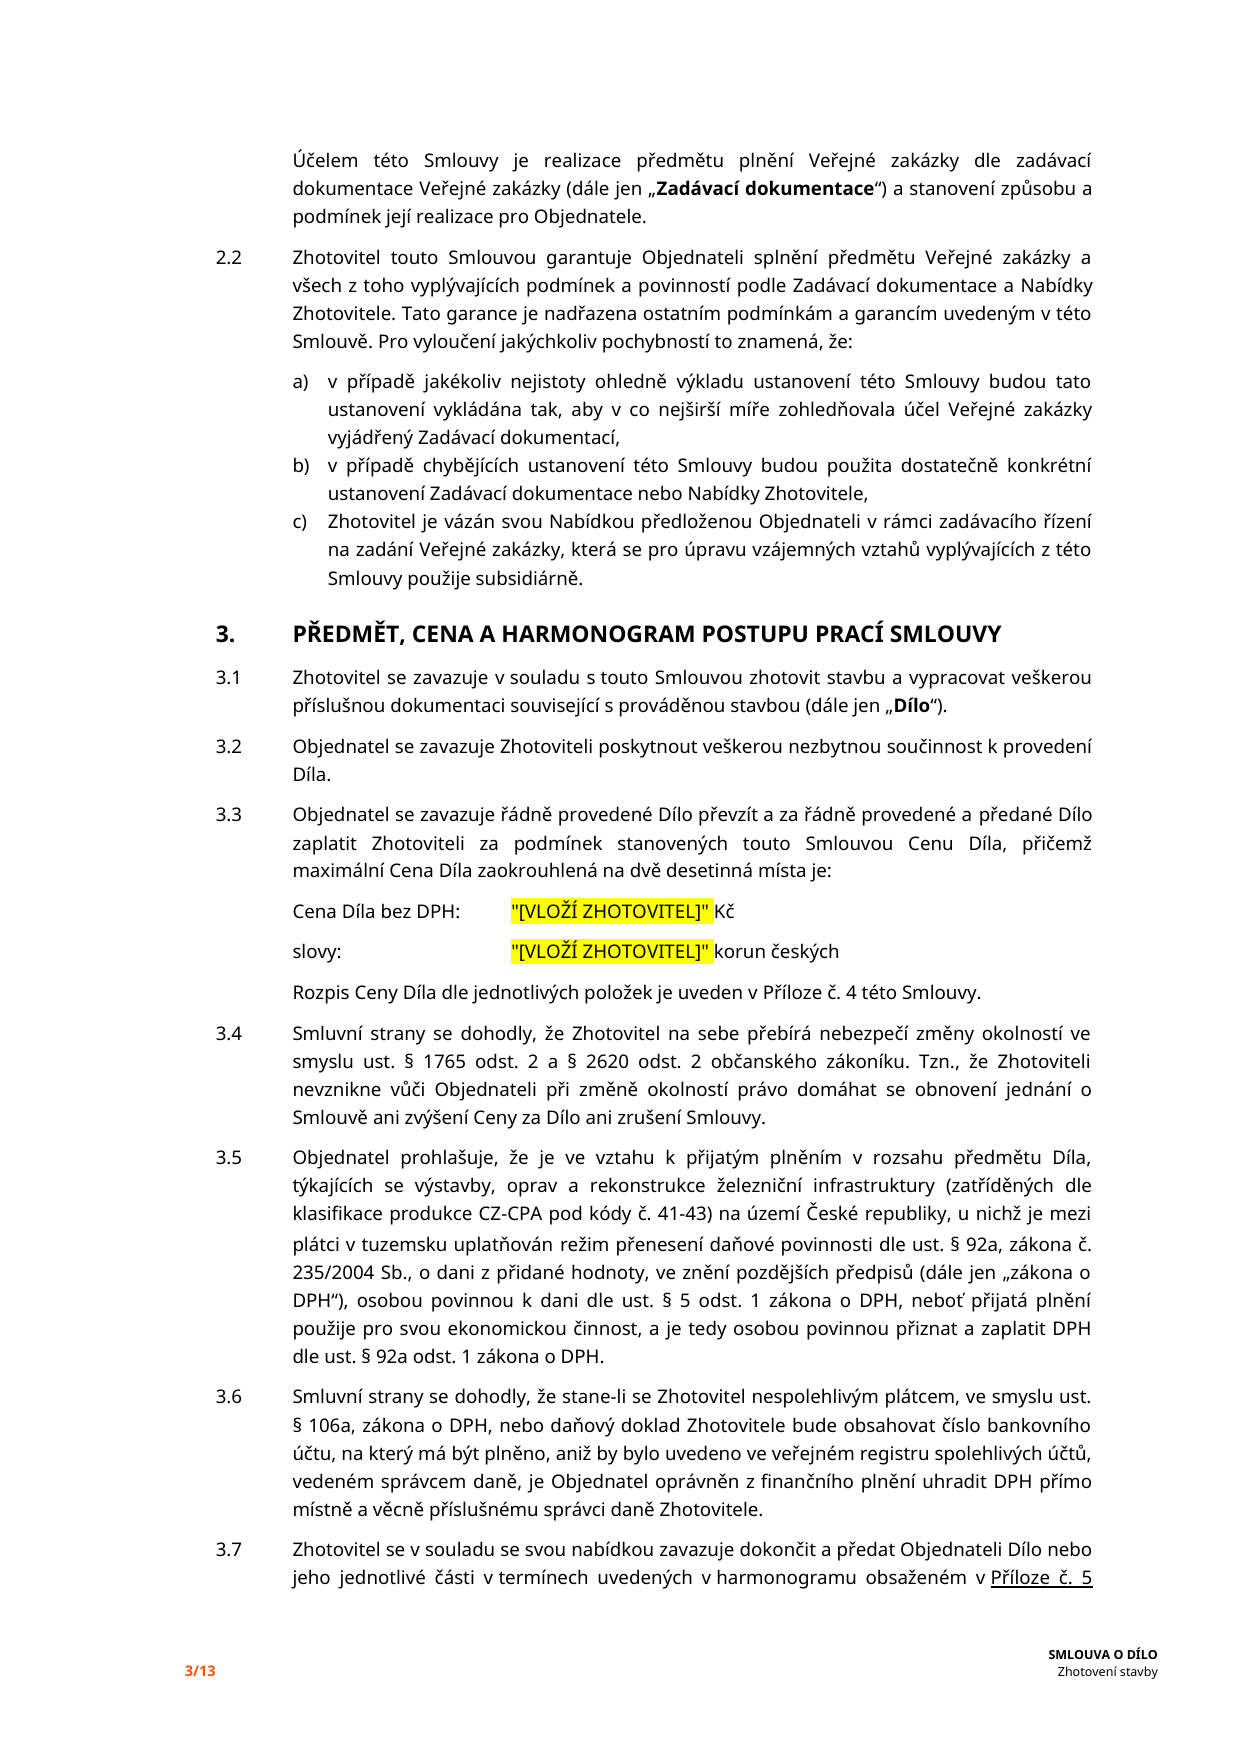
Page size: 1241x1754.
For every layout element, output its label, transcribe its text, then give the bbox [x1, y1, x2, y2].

text Objednatel se zavazuje řádně provedené Dílo převzít a za řádně provedené a předané Dílo zaplatit Zhotoviteli za podmínek stanovených touto Smlouvou Cenu Díla, přičemž maximální Cena Díla zaokrouhlená na dvě desetinná místa je: [216, 802, 1093, 883]
text Smluvní strany se dohodly, že Zhotovitel na sebe přebírá nebezpečí změny okolností ve smyslu ust. § 1765 odst. 2 a § 2620 odst. 2 občanského zákoníku. Tzn., že Zhotoviteli nevznikne vůči Objednateli při změně okolností právo domáhat se obnovení jednání o Smlouvě ani zvýšení Ceny za Dílo ani zrušení Smlouvy. [216, 1020, 1093, 1129]
text Účelem této Smlouvy je realizace předmětu plnění Veřejné zakázky dle zadávací dokumentace Veřejné zakázky (dále jen „Zadávací dokumentace“) a stanovení způsobu a podmínek její realizace pro Objednatele. [292, 147, 1093, 229]
text slovy: korun českých [292, 939, 511, 964]
text Cena Díla bez DPH: Kč [714, 898, 1093, 924]
text Zhotovitel touto Smlouvou garantuje Objednateli splnění předmětu Veřejné zakázky a všech z toho vyplývajících podmínek a povinností podle Zadávací dokumentace a Nabídky Zhotovitele. Tato garance je nadřazena ostatním podmínkám a garancím uvedeným v této Smlouvě. Pro vyloučení jakýchkoliv pochybností to znamená, že: [216, 244, 1093, 354]
text Objednatel prohlašuje, že je ve vztahu k přijatým plněním v rozsahu předmětu Díla, týkajících se výstavby, oprav a rekonstrukce železniční infrastruktury (zatříděných dle klasifikace produkce CZ-CPA pod kódy č. 41-43) na území České republiky, u nichž je mezi plátci v tuzemsku uplatňován režim přenesení daňové povinnosti dle ust. § 92a, zákona č. 235/2004 Sb., o dani z přidané hodnoty, ve znění pozdějších předpisů (dále jen „zákona o DPH“), osobou povinnou k dani dle ust. § 5 odst. 1 zákona o DPH, neboť přijatá plnění použije pro svou ekonomickou činnost, a je tedy osobou povinnou přiznat a zaplatit DPH dle ust. § 92a odst. 1 zákona o DPH. [216, 1144, 1093, 1369]
text v případě jakékoliv nejistoty ohledně výkladu ustanovení této Smlouvy budou tato ustanovení vykládána tak, aby v co nejširší míře zohledňovala účel Veřejné zakázky vyjádřený Zadávací dokumentací, [292, 369, 1093, 450]
text slovy: korun českých [714, 939, 1093, 964]
text Zhotovitel se zavazuje v souladu s touto Smlouvou zhotovit stavbu a vypracovat veškerou příslušnou dokumentaci související s prováděnou stavbou (dále jen „Dílo“). [216, 665, 1093, 718]
text Smluvní strany se dohodly, že stane-li se Zhotovitel nespolehlivým plátcem, ve smyslu ust. § 106a, zákona o DPH, nebo daňový doklad Zhotovitele bude obsahovat číslo bankovního účtu, na který má být plněno, aniž by bylo uvedeno ve veřejném registru spolehlivých účtů, vedeném správcem daně, je Objednatel oprávněn z finančního plnění uhradit DPH přímo místně a věcně příslušnému správci daně Zhotovitele. [216, 1384, 1093, 1521]
text Cena Díla bez DPH: Kč [292, 898, 511, 924]
text Zhotovitel je vázán svou Nabídkou předloženou Objednateli v rámci zadávacího řízení na zadání Veřejné zakázky, která se pro úpravu vzájemných vztahů vyplývajících z této Smlouvy použije subsidiárně. [292, 509, 1093, 590]
text v případě chybějících ustanovení této Smlouvy budou použita dostatečně konkrétní ustanovení Zadávací dokumentace nebo Nabídky Zhotovitele, [292, 453, 1093, 506]
text PŘEDMĚT, CENA A HARMONOGRAM POSTUPU PRACÍ SMLOUVY [216, 618, 1093, 649]
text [216, 1536, 1093, 1590]
text Rozpis Ceny Díla dle jednotlivých položek je uveden v Příloze č. 4 této Smlouvy. [292, 979, 1093, 1005]
text Objednatel se zavazuje Zhotoviteli poskytnout veškerou nezbytnou součinnost k provedení Díla. [216, 733, 1093, 787]
